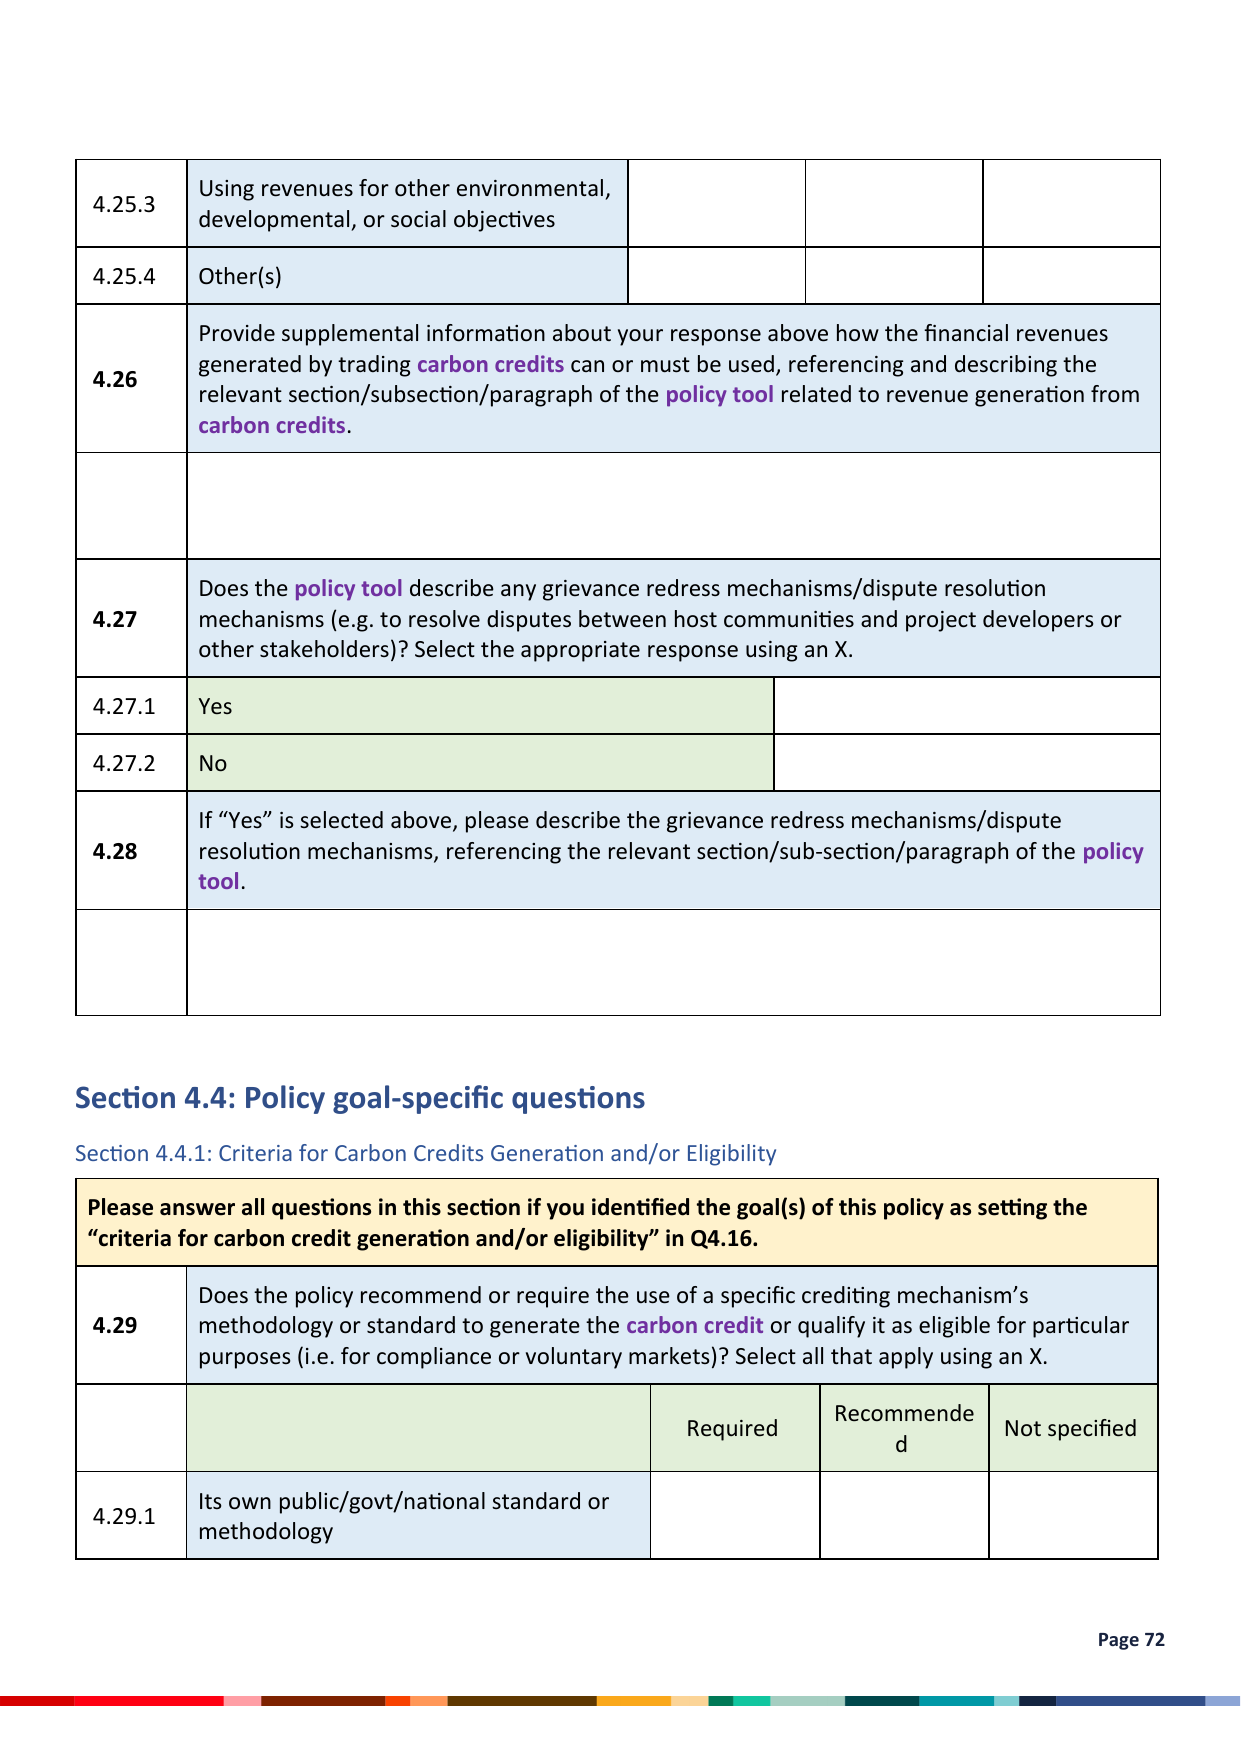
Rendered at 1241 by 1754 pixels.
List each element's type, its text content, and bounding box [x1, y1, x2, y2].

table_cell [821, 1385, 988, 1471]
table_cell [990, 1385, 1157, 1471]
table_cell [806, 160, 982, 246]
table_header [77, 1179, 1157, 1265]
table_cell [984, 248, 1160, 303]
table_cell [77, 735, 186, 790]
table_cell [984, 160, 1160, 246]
subtitle Section 4.4.1: Criteria for Carbon Credits Generation and/or Eligibility [75, 1133, 1165, 1169]
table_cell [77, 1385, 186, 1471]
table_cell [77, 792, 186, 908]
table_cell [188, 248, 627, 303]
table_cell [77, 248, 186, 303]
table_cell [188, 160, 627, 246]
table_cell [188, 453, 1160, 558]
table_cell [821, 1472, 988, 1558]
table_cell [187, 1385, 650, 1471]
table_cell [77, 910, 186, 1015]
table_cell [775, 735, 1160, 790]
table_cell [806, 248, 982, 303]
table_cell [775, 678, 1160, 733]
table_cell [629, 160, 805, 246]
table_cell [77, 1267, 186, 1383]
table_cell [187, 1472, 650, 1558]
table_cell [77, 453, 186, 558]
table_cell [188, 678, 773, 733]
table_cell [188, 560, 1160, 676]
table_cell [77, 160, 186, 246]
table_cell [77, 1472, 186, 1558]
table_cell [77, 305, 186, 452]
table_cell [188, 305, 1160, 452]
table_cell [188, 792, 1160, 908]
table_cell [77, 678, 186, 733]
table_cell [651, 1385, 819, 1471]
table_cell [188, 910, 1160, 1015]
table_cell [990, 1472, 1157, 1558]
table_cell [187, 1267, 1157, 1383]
subtitle Section 4.4: Policy goal-specific questions [75, 1076, 1165, 1117]
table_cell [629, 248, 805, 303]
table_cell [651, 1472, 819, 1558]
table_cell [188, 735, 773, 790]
picture [0, 1696, 1241, 1706]
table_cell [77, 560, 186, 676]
